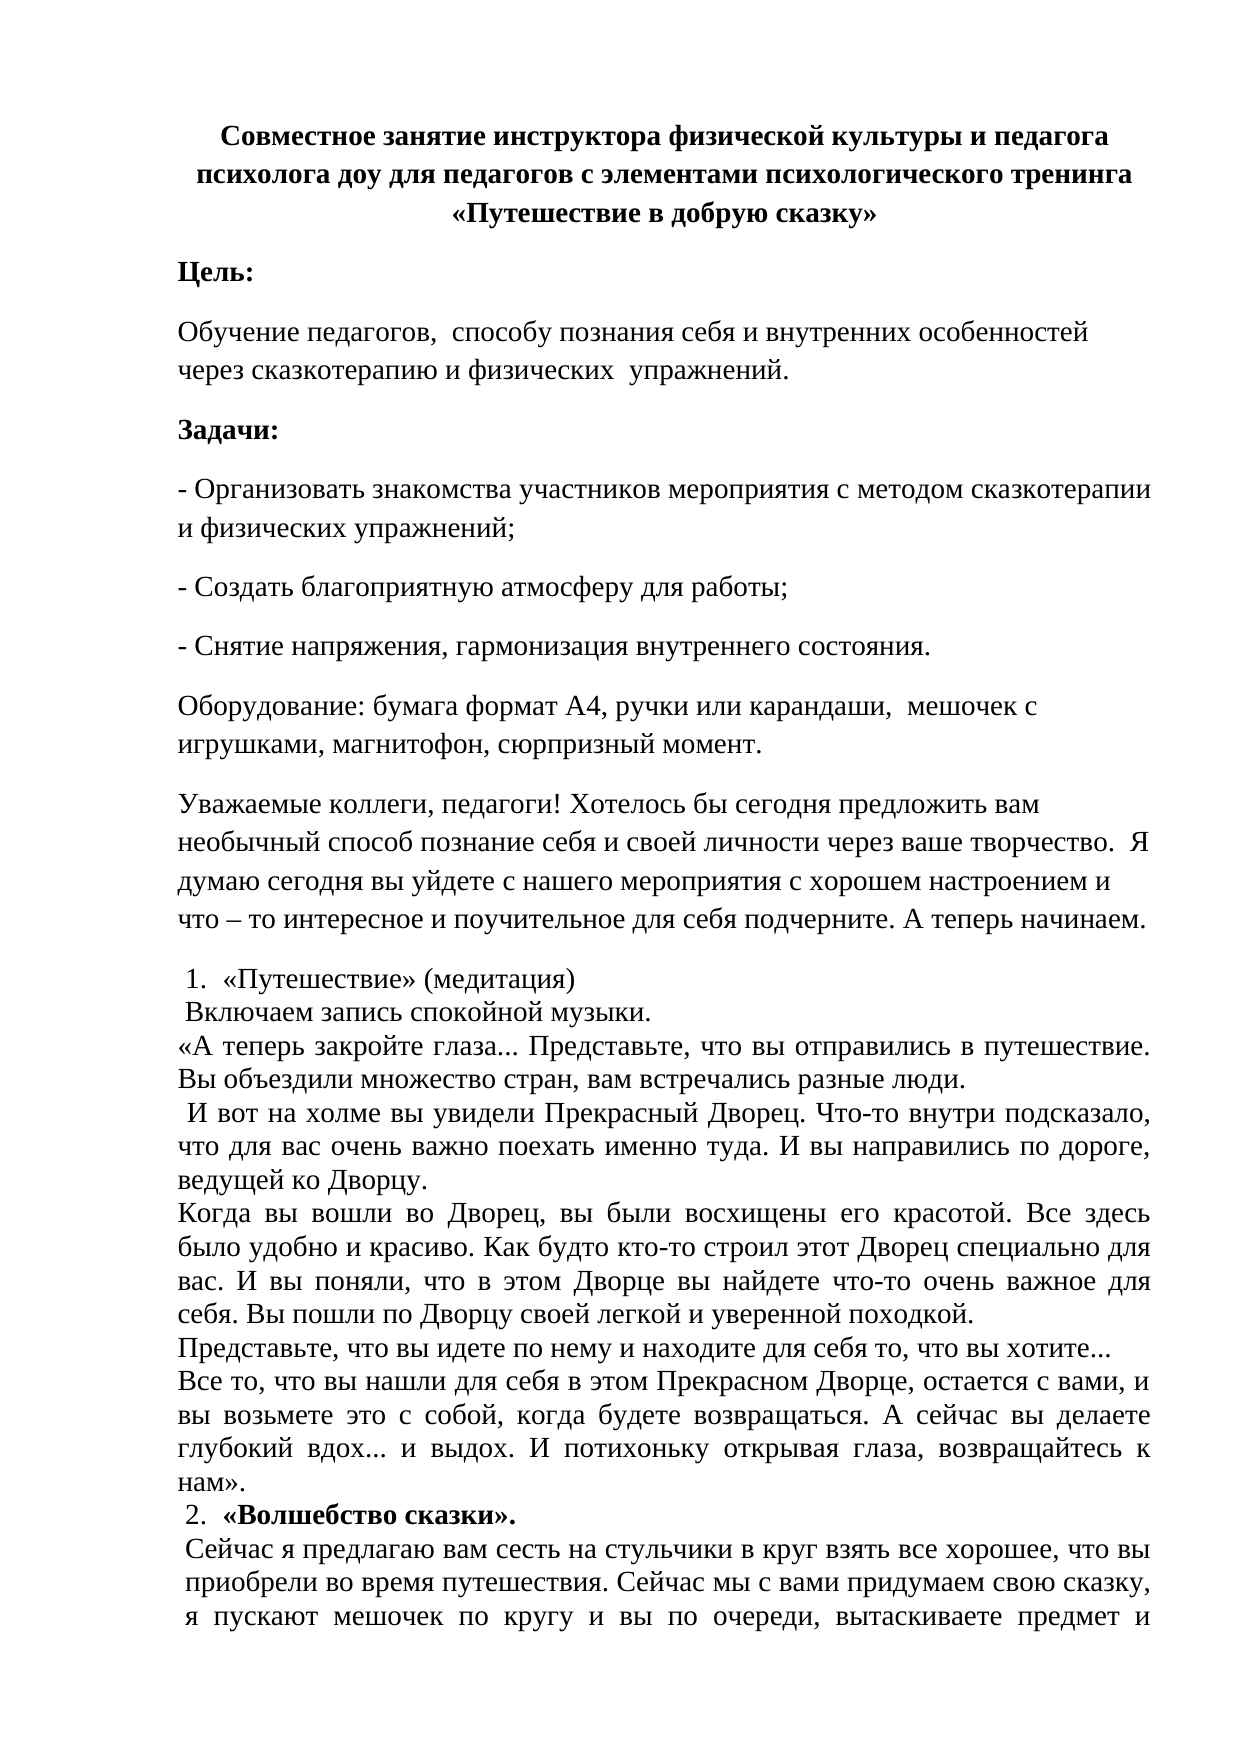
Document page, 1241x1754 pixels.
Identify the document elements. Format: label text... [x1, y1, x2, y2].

text «А теперь закройте глаза... Представьте, что вы отправились в путешествие. Вы объездили множество стран, вам встречались разные люди. [177, 1028, 1152, 1095]
text Обучение педагогов, способу познания себя и внутренних особенностей через сказкотерапию и физических упражнений. [177, 314, 1152, 386]
text Уважаемые коллеги, педагоги! Хотелось бы сегодня предложить вам необычный способ познание себя и своей личности через ваше творчество. Я думаю сегодня вы уйдете с нашего мероприятия с хорошем настроением и что – то интересное и поучительное для себя подчерните. А теперь начинаем. [177, 786, 1152, 935]
text Включаем запись спокойной музыки. [177, 994, 1152, 1028]
text - Снятие напряжения, гармонизация внутреннего состояния. [177, 628, 1152, 662]
list «Путешествие» (медитация) [185, 961, 1152, 994]
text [185, 1531, 1152, 1632]
text - Организовать знакомства участников мероприятия с методом сказкотерапии и физических упражнений; [177, 471, 1152, 543]
text И вот на холме вы увидели Прекрасный Дворец. Что-то внутри подсказало, что для вас очень важно поехать именно туда. И вы направились по дороге, ведущей ко Дворцу. [177, 1095, 1152, 1196]
text - Создать благоприятную атмосферу для работы; [177, 569, 1152, 603]
text Представьте, что вы идете по нему и находите для себя то, что вы хотите... [177, 1330, 1152, 1363]
text Все то, что вы нашли для себя в этом Прекрасном Дворце, остается с вами, и вы возьмете это с собой, когда будете возвращаться. А сейчас вы делаете глубокий вдох... и выдох. И потихоньку открывая глаза, возвращайтесь к нам». [177, 1363, 1152, 1497]
text Задачи: [177, 412, 1152, 445]
text Оборудование: бумага формат А4, ручки или карандаши, мешочек с игрушками, магнитофон, сюрпризный момент. [177, 688, 1152, 760]
text Совместное занятие инструктора физической культуры и педагога психолога доу для педагогов с элементами психологического тренинга «Путешествие в добрую сказку» [177, 118, 1152, 229]
list «Волшебство сказки». [185, 1497, 1152, 1531]
text Когда вы вошли во Дворец, вы были восхищены его красотой. Все здесь было удобно и красиво. Как будто кто-то строил этот Дворец специально для вас. И вы поняли, что в этом Дворце вы найдете что-то очень важное для себя. Вы пошли по Дворцу своей легкой и уверенной походкой. [177, 1196, 1152, 1330]
text Цель: [177, 254, 1152, 288]
